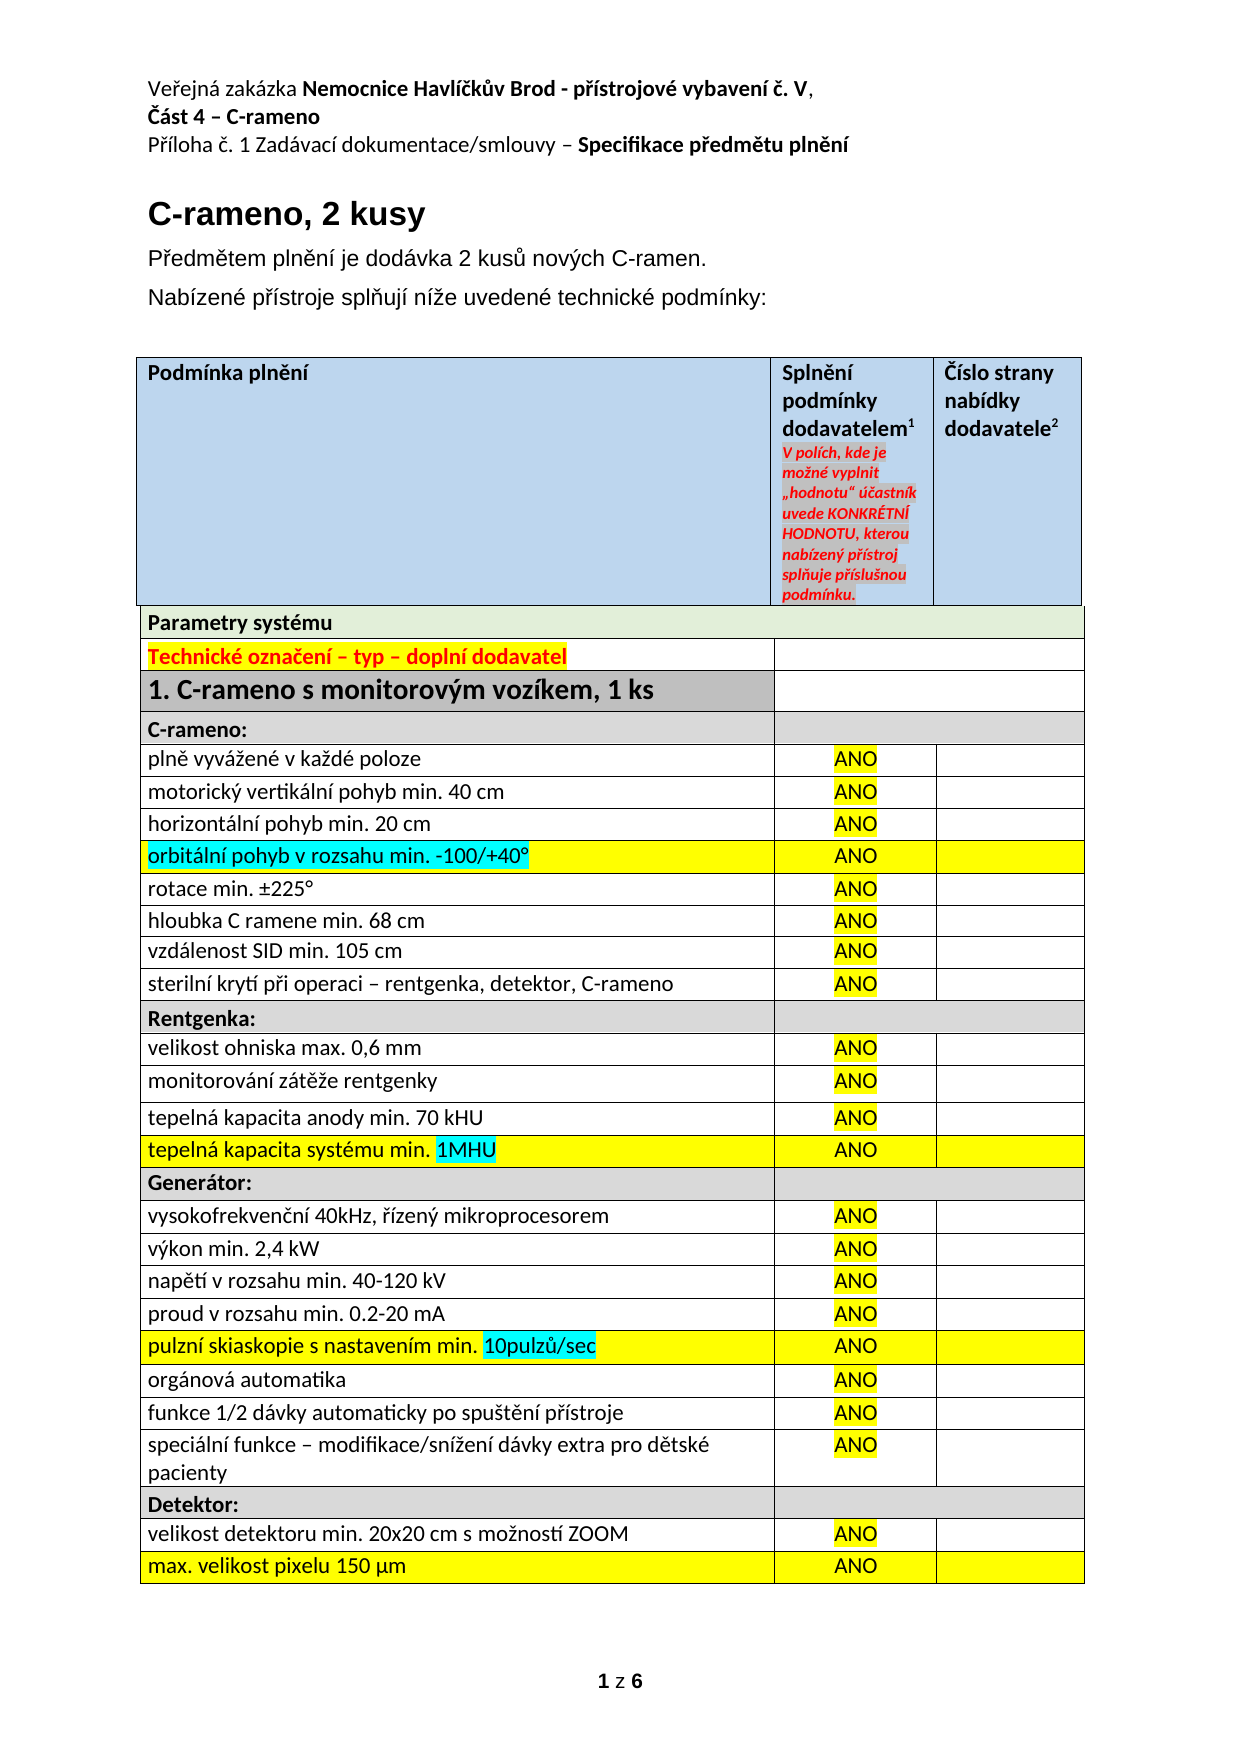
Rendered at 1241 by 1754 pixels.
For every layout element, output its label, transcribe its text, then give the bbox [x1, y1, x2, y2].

table_cell ANO [775, 809, 936, 840]
table_cell velikost detektoru min. 20x20 cm s možností ZOOM [141, 1519, 774, 1551]
table_cell [937, 969, 1084, 1000]
table_cell [937, 937, 1084, 968]
table_cell [937, 1519, 1084, 1551]
table_cell Technické označení – typ – doplní dodavatel [141, 639, 774, 670]
table_cell [937, 745, 1084, 776]
table_cell ANO [775, 1066, 936, 1102]
text Část 4 – C-rameno [148, 102, 1093, 130]
table_cell ANO [775, 874, 936, 905]
table_cell motorický vertikální pohyb min. 40 cm [141, 777, 774, 808]
table_cell ANO [775, 906, 936, 936]
table_cell speciální funkce – modifikace/snížení dávky extra pro dětské pacienty [141, 1430, 774, 1486]
table_cell horizontální pohyb min. 20 cm [141, 809, 774, 840]
table_cell ANO [775, 1552, 936, 1583]
table_cell pulzní skiaskopie s nastavením min. 10pulzů/sec [141, 1331, 774, 1364]
table_cell [937, 906, 1084, 936]
table_cell výkon min. 2,4 kW [141, 1234, 774, 1265]
table_cell ANO [775, 937, 936, 968]
table_cell ANO [775, 1136, 936, 1167]
table_header Splnění podmínky dodavatelem V polích, kde je možné vyplnit „hodnotu“ účastník uvede KONKRÉTNÍ HODNOTU, kterou nabízený přístroj splňuje příslušnou podmínku. [771, 358, 933, 605]
table_cell sterilní krytí při operaci – rentgenka, detektor, C-rameno [141, 969, 774, 1000]
table_cell [937, 874, 1084, 905]
table_cell [775, 1487, 1084, 1518]
table_cell [775, 639, 1084, 670]
table_cell Rentgenka: [141, 1001, 774, 1032]
text Veřejná zakázka Nemocnice Havlíčkův Brod - přístrojové vybavení č. V, [148, 74, 1093, 102]
table_cell ANO [775, 1430, 936, 1486]
table_cell ANO [775, 969, 936, 1000]
table_cell Detektor: [141, 1487, 774, 1518]
table_cell ANO [775, 1365, 936, 1397]
table_cell ANO [775, 745, 936, 776]
table_cell 1. C-rameno s monitorovým vozíkem, 1 ks [141, 671, 774, 711]
table_cell Generátor: [141, 1168, 774, 1200]
table_cell vzdálenost SID min. 105 cm [141, 937, 774, 968]
table_cell [937, 1103, 1084, 1134]
table_cell C-rameno: [141, 712, 774, 743]
table_cell ANO [775, 1519, 936, 1551]
table_cell [775, 671, 1084, 711]
table_cell [937, 809, 1084, 840]
table_header Číslo strany nabídky dodavatele [934, 358, 1081, 605]
table_cell ANO [775, 1103, 936, 1134]
table_header Parametry systému [141, 606, 1084, 638]
table_cell [937, 1430, 1084, 1486]
text Nabízené přístroje splňují níže uvedené technické podmínky: [148, 284, 1093, 311]
table_cell [775, 1168, 1084, 1200]
text Příloha č. 1 Zadávací dokumentace/smlouvy – Specifikace předmětu plnění [148, 130, 1093, 158]
table_cell [937, 841, 1084, 873]
table_cell plně vyvážené v každé poloze [141, 745, 774, 776]
table_cell velikost ohniska max. 0,6 mm [141, 1034, 774, 1065]
table_cell max. velikost pixelu 150 µm [141, 1552, 774, 1583]
table_cell tepelná kapacita anody min. 70 kHU [141, 1103, 774, 1134]
table_cell [937, 1552, 1084, 1583]
table_cell ANO [775, 1398, 936, 1429]
table_cell monitorování zátěže rentgenky [141, 1066, 774, 1102]
table_cell [937, 1136, 1084, 1167]
table_cell [937, 777, 1084, 808]
table_cell ANO [775, 1034, 936, 1065]
table_cell funkce 1/2 dávky automaticky po spuštění přístroje [141, 1398, 774, 1429]
table_cell [937, 1034, 1084, 1065]
table_cell [775, 1001, 1084, 1032]
table_cell [937, 1299, 1084, 1330]
table_cell [937, 1201, 1084, 1233]
table_cell orgánová automatika [141, 1365, 774, 1397]
table_cell proud v rozsahu min. 0.2-20 mA [141, 1299, 774, 1330]
table_cell [937, 1266, 1084, 1298]
table_cell ANO [775, 1331, 936, 1364]
table_cell hloubka C ramene min. 68 cm [141, 906, 774, 936]
table_cell [937, 1066, 1084, 1102]
table_cell ANO [775, 1234, 936, 1265]
table_cell vysokofrekvenční 40kHz, řízený mikroprocesorem [141, 1201, 774, 1233]
table_cell rotace min. ±225° [141, 874, 774, 905]
table_cell tepelná kapacita systému min. 1MHU [141, 1136, 774, 1167]
table_cell ANO [775, 1201, 936, 1233]
table_header Podmínka plnění [137, 358, 770, 605]
table_cell [937, 1398, 1084, 1429]
table_cell napětí v rozsahu min. 40-120 kV [141, 1266, 774, 1298]
table_cell [775, 712, 1084, 743]
table_cell ANO [775, 1299, 936, 1330]
table_cell ANO [775, 1266, 936, 1298]
text Předmětem plnění je dodávka 2 kusů nových C-ramen. [148, 245, 1093, 272]
table_cell orbitální pohyb v rozsahu min. -100/+40° [141, 841, 774, 873]
table_cell ANO [775, 777, 936, 808]
table_cell [937, 1234, 1084, 1265]
table_cell [937, 1331, 1084, 1364]
table_cell ANO [775, 841, 936, 873]
text C-rameno, 2 kusy [148, 194, 1093, 233]
table_cell [937, 1365, 1084, 1397]
